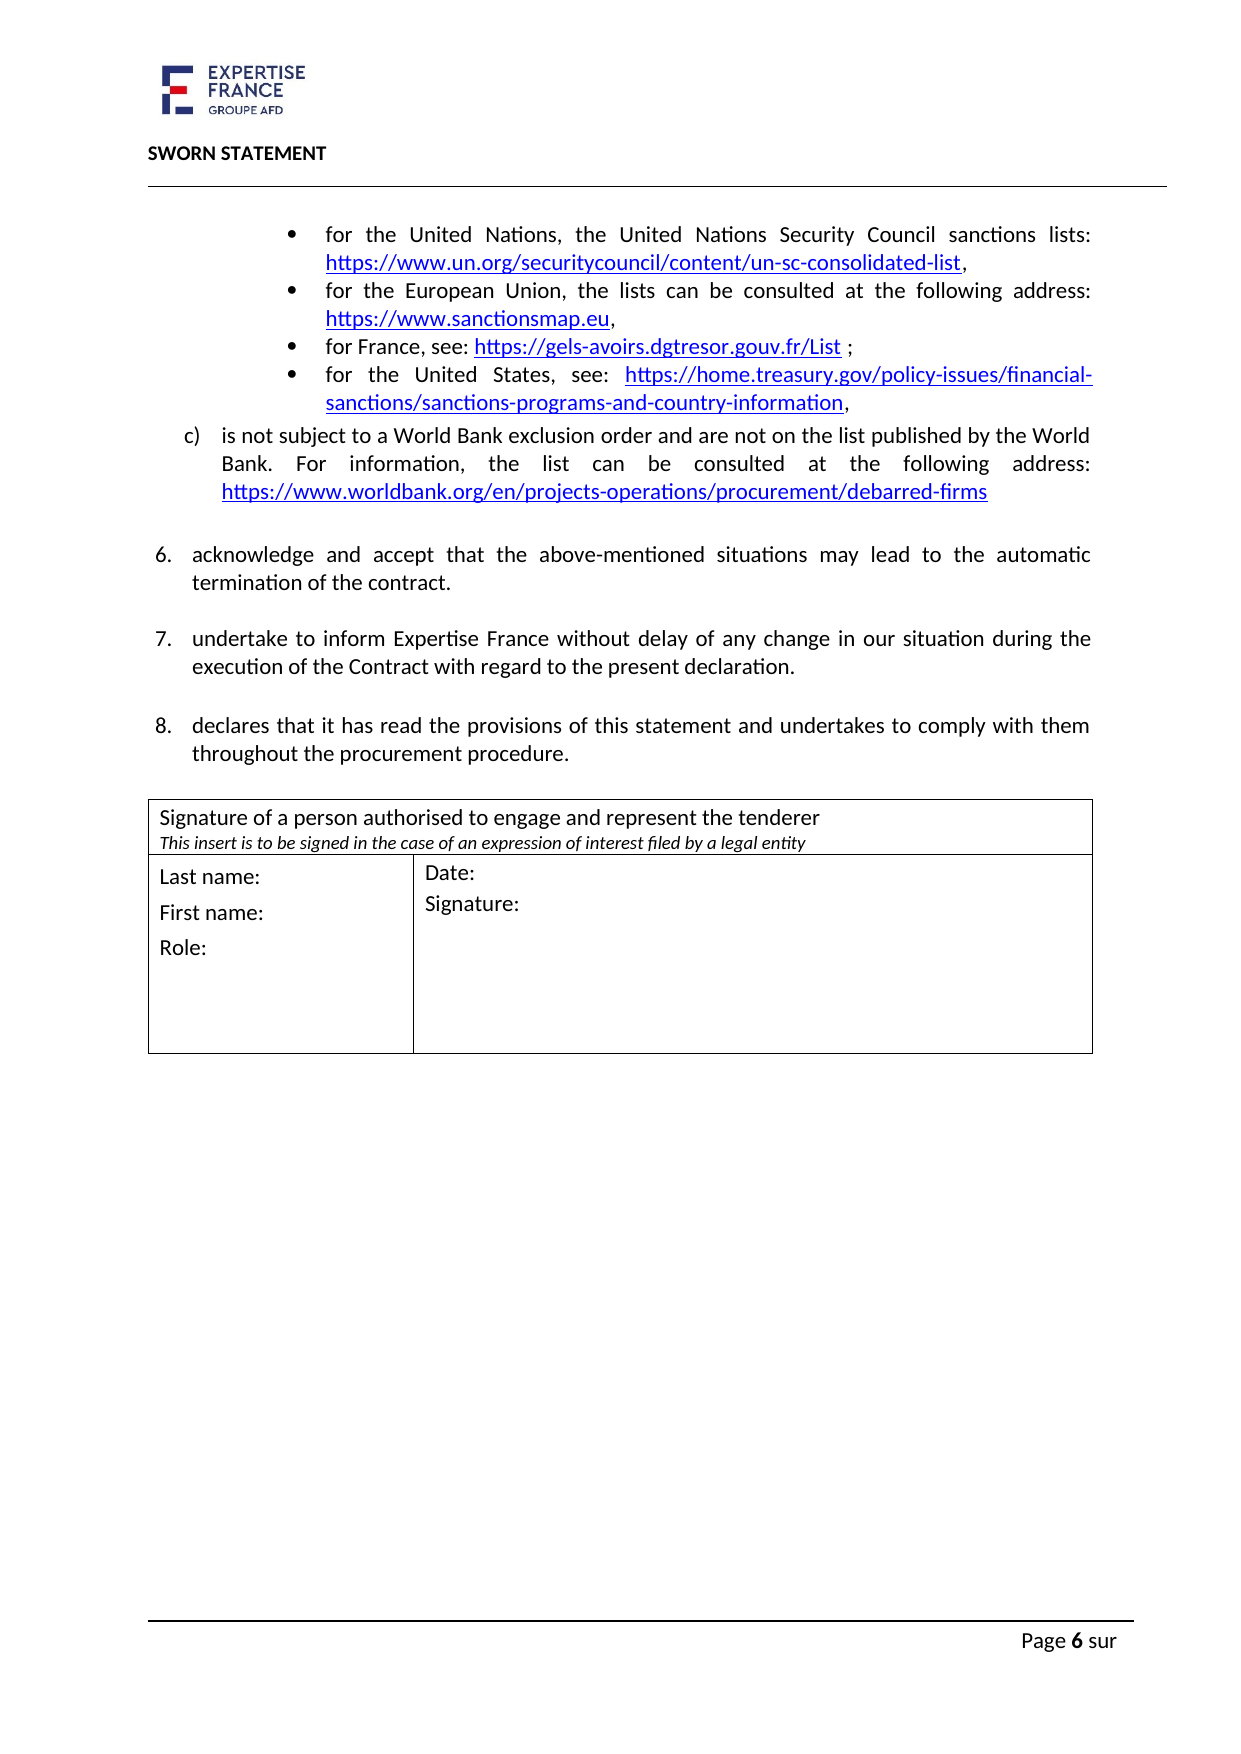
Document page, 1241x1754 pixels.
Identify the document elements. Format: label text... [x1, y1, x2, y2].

list declares that it has read the provisions of this statement and undertakes to comply with them throughout the procurement procedure. [155, 712, 1093, 768]
list for the United Nations, the United Nations Security Council sanctions lists: https://www.un.org/securitycouncil/content/un-sc-consolidated-list, [288, 220, 1093, 276]
list is not subject to a World Bank exclusion order and are not on the list published by the World Bank. For information, the list can be consulted at the following address: https://www.worldbank.org/en/projects-operations/procurement/debarred-firms [184, 421, 1093, 505]
table_header Signature of a person authorised to engage and represent the tenderer This insert is to be signed in the case of an expression of interest filed by a legal entity [149, 800, 1092, 854]
list acknowledge and accept that the above-mentioned situations may lead to the automatic termination of the contract. [155, 540, 1093, 596]
list undertake to inform Expertise France without delay of any change in our situation during the execution of the Contract with regard to the present declaration. [155, 624, 1093, 680]
list for France, see: https://gels-avoirs.dgtresor.gouv.fr/List ; [288, 332, 1093, 361]
picture [147, 45, 322, 134]
table_cell Date: Signature: [414, 855, 1092, 1053]
list for the United States, see: https://home.treasury.gov/policy-issues/financial-sanctions/sanctions-programs-and-country-information, [288, 361, 1093, 417]
list for the European Union, the lists can be consulted at the following address: https://www.sanctionsmap.eu, [288, 276, 1093, 332]
table_cell Last name: First name: Role: [149, 855, 413, 1053]
